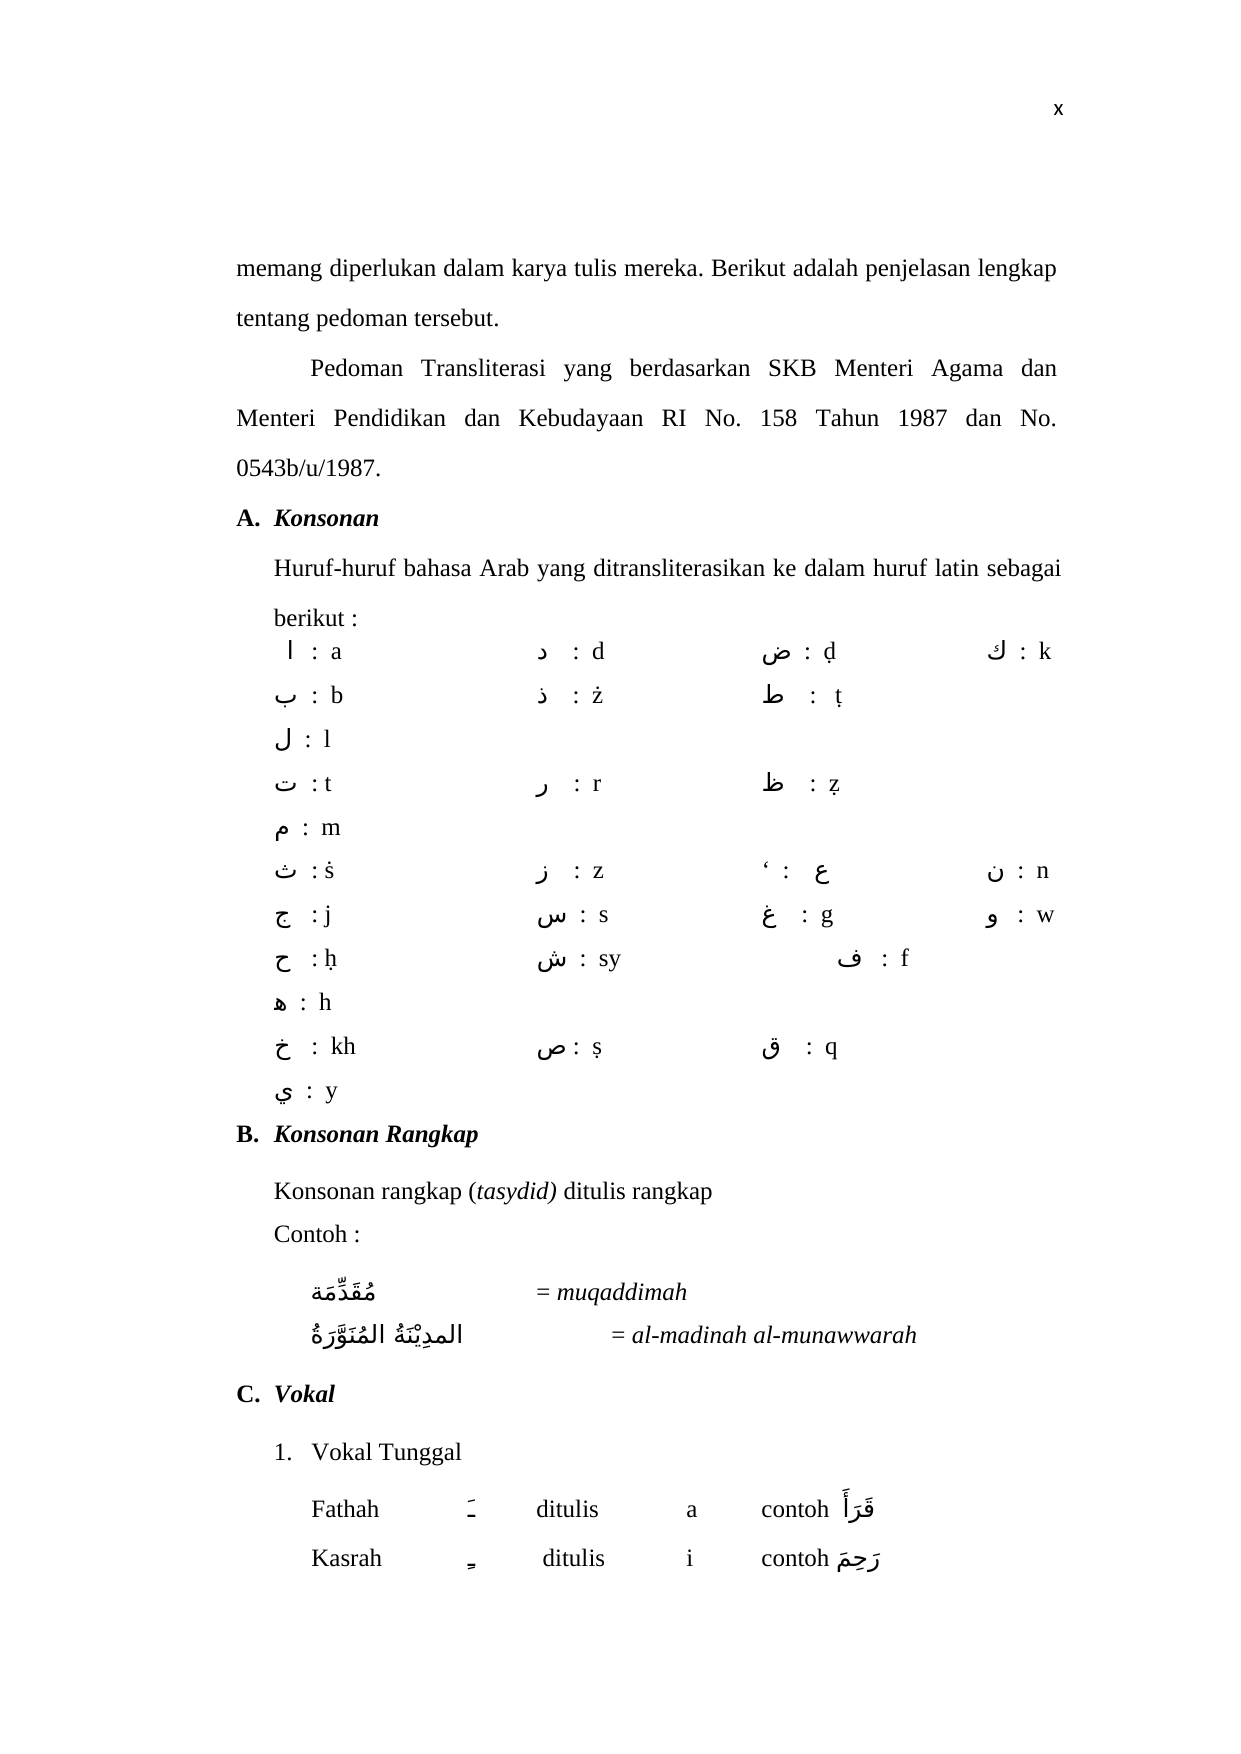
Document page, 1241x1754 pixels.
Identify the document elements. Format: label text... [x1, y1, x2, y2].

text Kasrah ﹻ ditulis i contoh رَحِمَ [311, 1542, 1063, 1572]
list ث : ṡ ز : z ع : ‘ ن : n [274, 856, 1063, 885]
list Konsonan Rangkap [236, 1119, 1063, 1147]
list ج : j س : s غ : g و : w [274, 899, 1063, 929]
list Konsonan rangkap (tasydid) ditulis rangkap [274, 1176, 1063, 1205]
list ت : t ر : r ظ : ẓ م : m [274, 768, 1063, 841]
list Contoh : [274, 1219, 1063, 1248]
list ا : a د : d ض : ḍ ك : k [274, 636, 1063, 666]
text Pedoman Transliterasi yang berdasarkan SKB Menteri Agama dan Menteri Pendidikan dan Kebudayaan RI No. 158 Tahun 1987 dan No. 0543b/u/1987. [236, 336, 1058, 486]
list Vokal [236, 1379, 1063, 1408]
list المدِيْنَةُ المُنَوَّرَةُ = al-madinah al-munawwarah [310, 1321, 1063, 1350]
list ب : b ذ : ż ط : ṭ ل : l [274, 680, 1063, 753]
list Vokal Tunggal [274, 1437, 1063, 1465]
list خ : kh ص : ṣ ق : q ي : y [274, 1031, 1063, 1104]
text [236, 236, 1058, 336]
list Konsonan [236, 486, 1063, 536]
list ح : ḥ ش : sy ف : f ﻫ : h [274, 943, 1063, 1016]
list مُقَدِّمَة = muqaddimah [310, 1277, 1063, 1306]
text Fathah ﹷ ditulis a contoh قَرَأَ [311, 1494, 1063, 1523]
list Huruf-huruf bahasa Arab yang ditransliterasikan ke dalam huruf latin sebagai berikut : [274, 536, 1063, 636]
